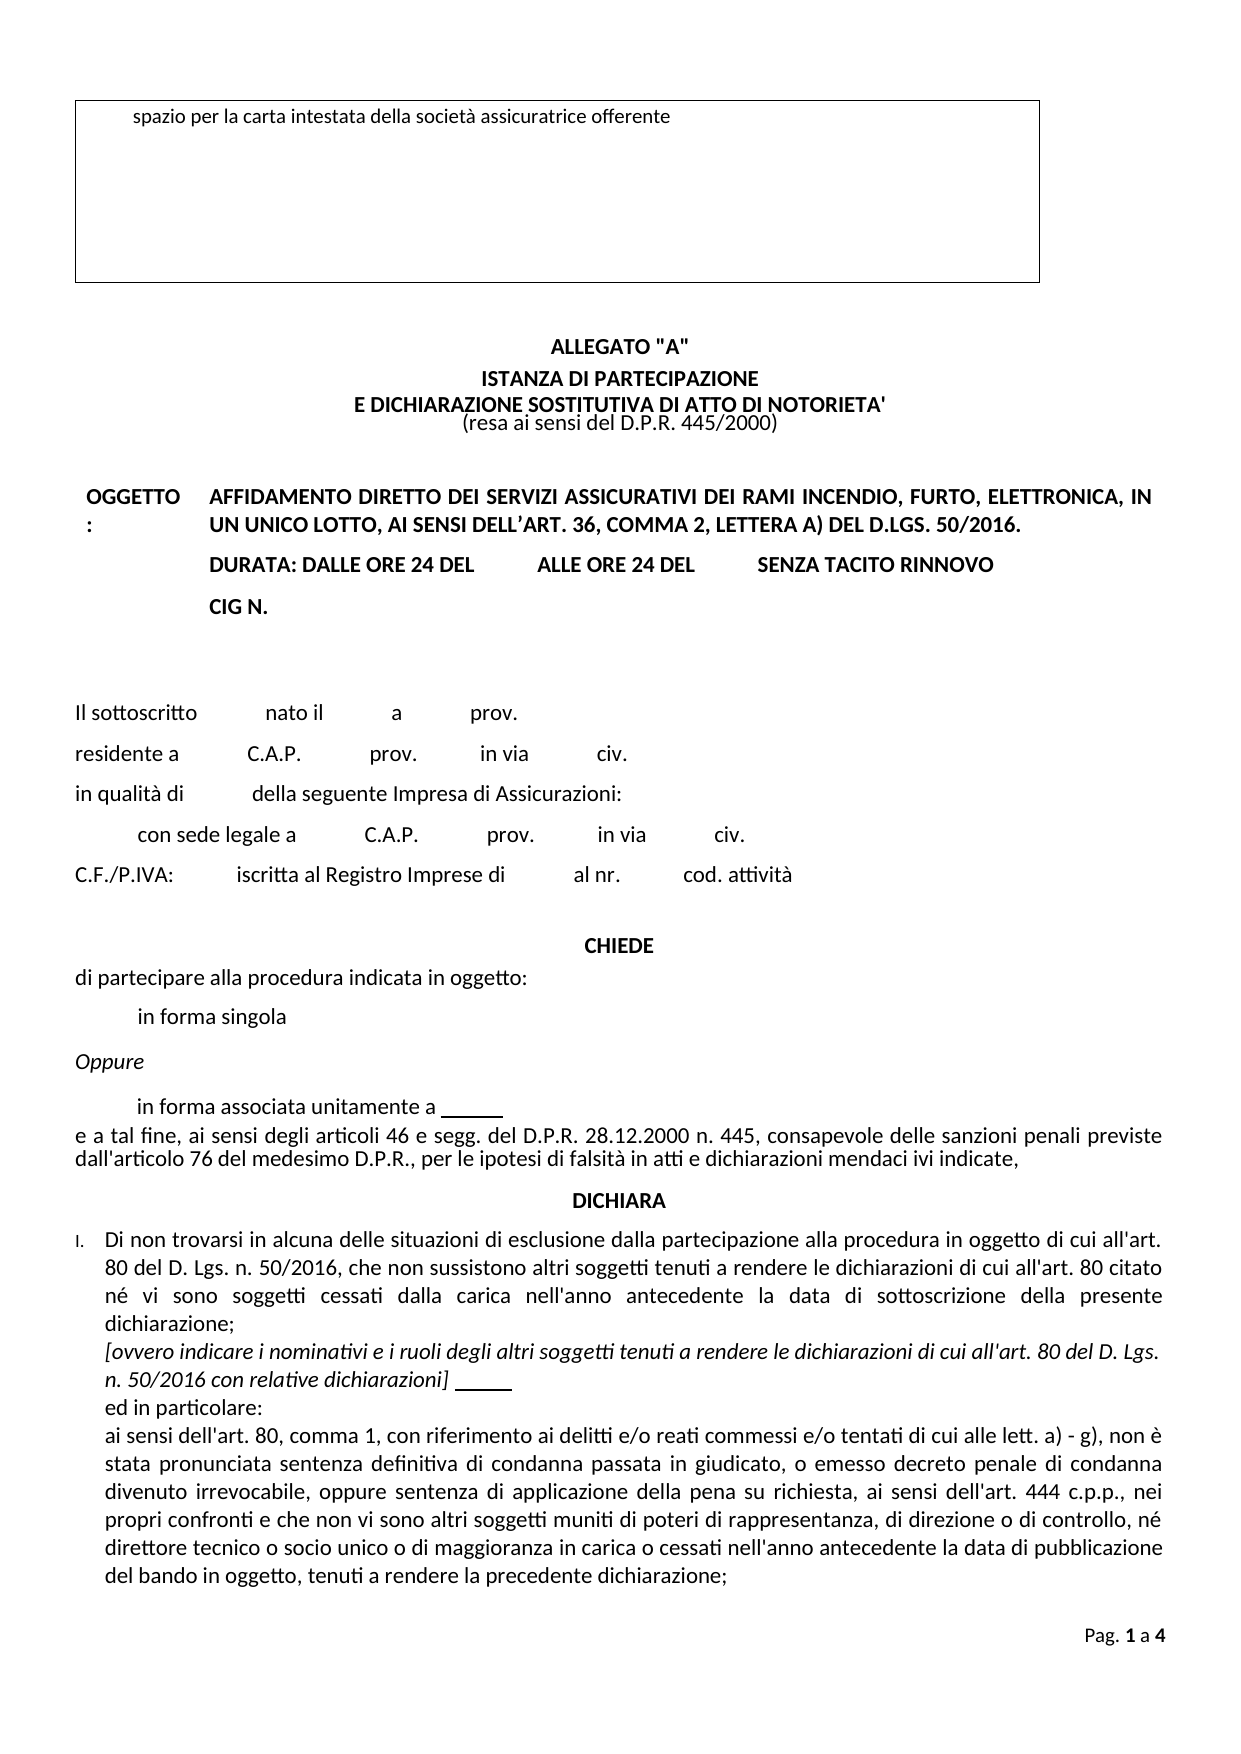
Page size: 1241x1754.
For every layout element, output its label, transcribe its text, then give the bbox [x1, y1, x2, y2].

text DICHIARA [75, 1192, 1163, 1212]
text in forma associata unitamente a [75, 1097, 1165, 1119]
text (resa ai sensi del D.P.R. 445/2000) [75, 417, 1165, 434]
list Di non trovarsi in alcuna delle situazioni di esclusione dalla partecipazione alla procedura in oggetto di cui all'art. 80 del D. Lgs. n. 50/2016, che non sussistono altri soggetti tenuti a rendere le dichiarazioni di cui all'art. 80 citato né vi sono soggetti cessati dalla carica nell'anno antecedente la data di sottoscrizione della presente dichiarazione; [75, 1225, 1165, 1337]
text [ovvero indicare i nominativi e i ruoli degli altri soggetti tenuti a rendere le dichiarazioni di cui all'art. 80 del D. Lgs. n. 50/2016 con relative dichiarazioni] [75, 1337, 1165, 1393]
text con sede legale a C.A.P. prov. in via civ. [75, 820, 1165, 848]
text Oppure [75, 1052, 1165, 1074]
text C.F./P.IVA: iscritta al Registro Imprese di al nr. cod. attività [75, 861, 1165, 889]
table_header spazio per la carta intestata della società assicuratrice offerente [76, 101, 1039, 282]
table_header AFFIDAMENTO DIRETTO DEI SERVIZI ASSICURATIVI DEI RAMI INCENDIO, FURTO, ELETTRONICA, IN UN UNICO LOTTO, AI SENSI DELL’ART. 36, COMMA 2, LETTERA A) DEL D.LGS. 50/2016. DURATA: DALLE ORE 24 DEL ALLE ORE 24 DEL SENZA TACITO RINNOVO CIG N. [198, 470, 1164, 674]
text ALLEGATO "A" [75, 338, 1165, 358]
text e a tal fine, ai sensi degli articoli 46 e segg. del D.P.R. 28.12.2000 n. 445, consapevole delle sanzioni penali previste dall'articolo 76 del medesimo D.P.R., per le ipotesi di falsità in atti e dichiarazioni mendaci ivi indicate, [75, 1125, 1165, 1171]
text in forma singola [75, 1007, 1165, 1029]
text in qualità di della seguente Impresa di Assicurazioni: [75, 779, 1165, 808]
text ed in particolare: [75, 1393, 1165, 1421]
text CHIEDE [75, 938, 1163, 958]
table_header OGGETTO: [75, 470, 198, 674]
text E DICHIARAZIONE SOSTITUTIVA DI ATTO DI NOTORIETA' [75, 392, 1165, 417]
text residente a C.A.P. prov. in via civ. [75, 739, 1165, 767]
text di partecipare alla procedura indicata in oggetto: [75, 970, 1165, 989]
text Il sottoscritto nato il a prov. [75, 698, 1240, 727]
text ISTANZA DI PARTECIPAZIONE [75, 366, 1165, 392]
text ai sensi dell'art. 80, comma 1, con riferimento ai delitti e/o reati commessi e/o tentati di cui alle lett. a) - g), non è stata pronunciata sentenza definitiva di condanna passata in giudicato, o emesso decreto penale di condanna divenuto irrevocabile, oppure sentenza di applicazione della pena su richiesta, ai sensi dell'art. 444 c.p.p., nei propri confronti e che non vi sono altri soggetti muniti di poteri di rappresentanza, di direzione o di controllo, né direttore tecnico o socio unico o di maggioranza in carica o cessati nell'anno antecedente la data di pubblicazione del bando in oggetto, tenuti a rendere la precedente dichiarazione; [75, 1421, 1165, 1589]
